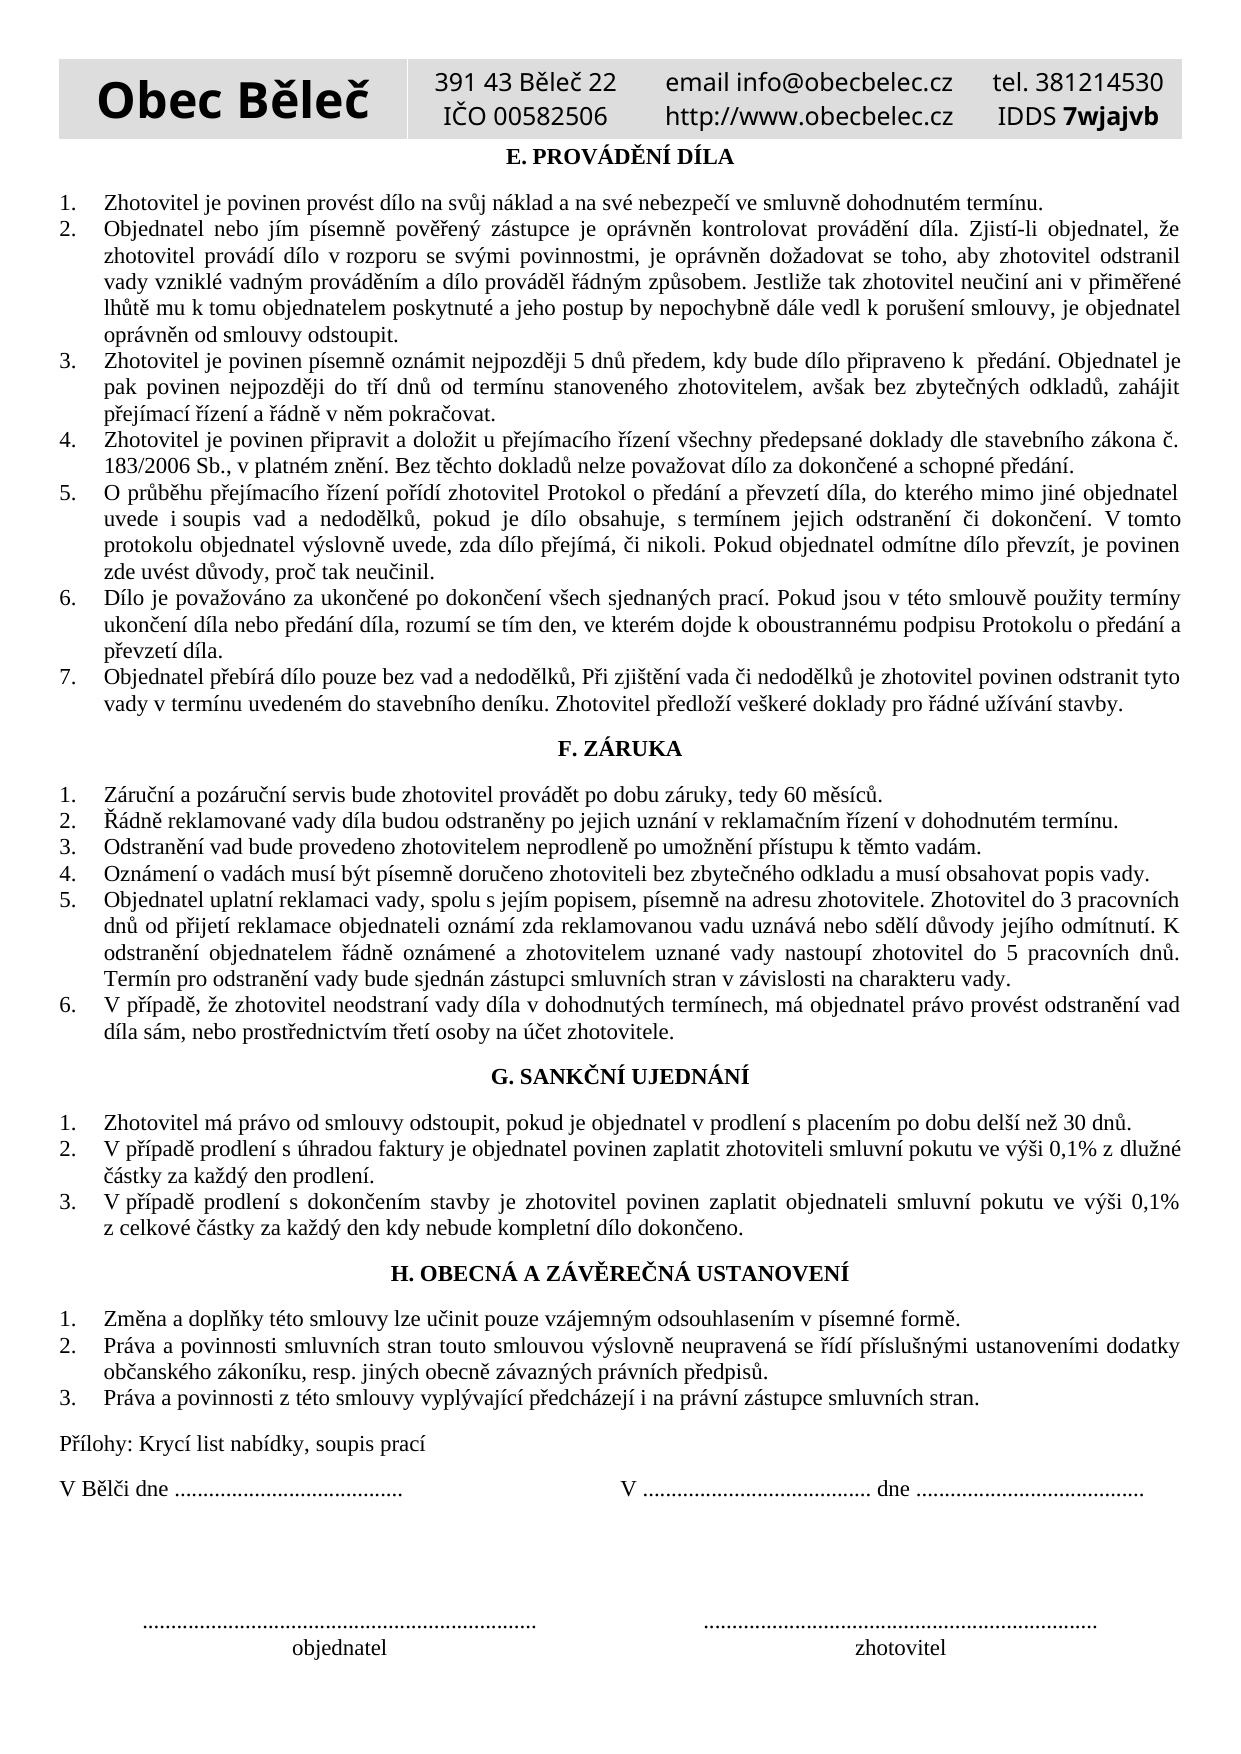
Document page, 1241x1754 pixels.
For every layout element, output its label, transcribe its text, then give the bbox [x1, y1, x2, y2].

text G. SANKČNÍ UJEDNÁNÍ [59, 1063, 1181, 1090]
text 5. O průběhu přejímacího řízení pořídí zhotovitel Protokol o předání a převzetí díla, do kterého mimo jiné objednatel uvede i soupis vad a nedodělků, pokud je dílo obsahuje, s termínem jejich odstranění či dokončení. V tomto protokolu objednatel výslovně uvede, zda dílo přejímá, či nikoli. Pokud objednatel odmítne dílo převzít, je povinen zde uvést důvody, proč tak neučinil. [59, 479, 1181, 584]
text 7. Objednatel přebírá dílo pouze bez vad a nedodělků, Při zjištění vada či nedodělků je zhotovitel povinen odstranit tyto vady v termínu uvedeném do stavebního deníku. Zhotovitel předloží veškeré doklady pro řádné užívání stavby. [59, 663, 1181, 716]
text 3. Odstranění vad bude provedeno zhotovitelem neprodleně po umožnění přístupu k těmto vadám. [59, 833, 1181, 860]
text 4. Zhotovitel je povinen připravit a doložit u přejímacího řízení všechny předepsané doklady dle stavebního zákona č. 183/2006 Sb., v platném znění. Bez těchto dokladů nelze považovat dílo za dokončené a schopné předání. [59, 426, 1181, 479]
text 3. V případě prodlení s dokončením stavby je zhotovitel povinen zaplatit objednateli smluvní pokutu ve výši 0,1% z celkové částky za každý den kdy nebude kompletní dílo dokončeno. [59, 1188, 1181, 1241]
table_cell ..................................................................... objednatel [59, 1502, 620, 1660]
table_cell ..................................................................... zhotovitel [620, 1502, 1181, 1660]
text 5. Objednatel uplatní reklamaci vady, spolu s jejím popisem, písemně na adresu zhotovitele. Zhotovitel do 3 pracovních dnů od přijetí reklamace objednateli oznámí zda reklamovanou vadu uznává nebo sdělí důvody jejího odmítnutí. K odstranění objednatelem řádně oznámené a zhotovitelem uznané vady nastoupí zhotovitel do 5 pracovních dnů. Termín pro odstranění vady bude sjednán zástupci smluvních stran v závislosti na charakteru vady. [59, 886, 1181, 992]
text 1. Záruční a pozáruční servis bude zhotovitel provádět po dobu záruky, tedy 60 měsíců. [59, 781, 1181, 807]
text Přílohy: Krycí list nabídky, soupis prací [59, 1430, 1181, 1456]
text 1. Změna a doplňky této smlouvy lze učinit pouze vzájemným odsouhlasením v písemné formě. [59, 1305, 1181, 1332]
text 2. V případě prodlení s úhradou faktury je objednatel povinen zaplatit zhotoviteli smluvní pokutu ve výši 0,1% z dlužné částky za každý den prodlení. [59, 1135, 1181, 1188]
text 4. Oznámení o vadách musí být písemně doručeno zhotoviteli bez zbytečného odkladu a musí obsahovat popis vady. [59, 860, 1181, 886]
text 2. Objednatel nebo jím písemně pověřený zástupce je oprávněn kontrolovat provádění díla. Zjistí-li objednatel, že zhotovitel provádí dílo v rozporu se svými povinnostmi, je oprávněn dožadovat se toho, aby zhotovitel odstranil vady vzniklé vadným prováděním a dílo prováděl řádným způsobem. Jestliže tak zhotovitel neučiní ani v přiměřené lhůtě mu k tomu objednatelem poskytnuté a jeho postup by nepochybně dále vedl k porušení smlouvy, je objednatel oprávněn od smlouvy odstoupit. [59, 215, 1181, 347]
text F. ZÁRUKA [59, 735, 1181, 762]
text 3. Práva a povinnosti z této smlouvy vyplývající předcházejí i na právní zástupce smluvních stran. [59, 1384, 1181, 1411]
table_header V Bělči dne ........................................ [59, 1476, 620, 1502]
text E. PROVÁDĚNÍ DÍLA [59, 143, 1181, 170]
text H. OBECNÁ A ZÁVĚREČNÁ USTANOVENÍ [59, 1260, 1181, 1286]
text 3. Zhotovitel je povinen písemně oznámit nejpozději 5 dnů předem, kdy bude dílo připraveno k předání. Objednatel je pak povinen nejpozději do tří dnů od termínu stanoveného zhotovitelem, avšak bez zbytečných odkladů, zahájit přejímací řízení a řádně v něm pokračovat. [59, 347, 1181, 426]
text 1. Zhotovitel má právo od smlouvy odstoupit, pokud je objednatel v prodlení s placením po dobu delší než 30 dnů. [59, 1109, 1181, 1135]
text 1. Zhotovitel je povinen provést dílo na svůj náklad a na své nebezpečí ve smluvně dohodnutém termínu. [59, 189, 1181, 215]
text 6. Dílo je považováno za ukončené po dokončení všech sjednaných prací. Pokud jsou v této smlouvě použity termíny ukončení díla nebo předání díla, rozumí se tím den, ve kterém dojde k oboustrannému podpisu Protokolu o předání a převzetí díla. [59, 584, 1181, 663]
text 2. Řádně reklamované vady díla budou odstraněny po jejich uznání v reklamačním řízení v dohodnutém termínu. [59, 807, 1181, 833]
text 6. V případě, že zhotovitel neodstraní vady díla v dohodnutých termínech, má objednatel právo provést odstranění vad díla sám, nebo prostřednictvím třetí osoby na účet zhotovitele. [59, 992, 1181, 1044]
text 2. Práva a povinnosti smluvních stran touto smlouvou výslovně neupravená se řídí příslušnými ustanoveními dodatky občanského zákoníku, resp. jiných obecně závazných právních předpisů. [59, 1332, 1181, 1384]
table_header V ........................................ dne ........................................ [620, 1476, 1181, 1502]
